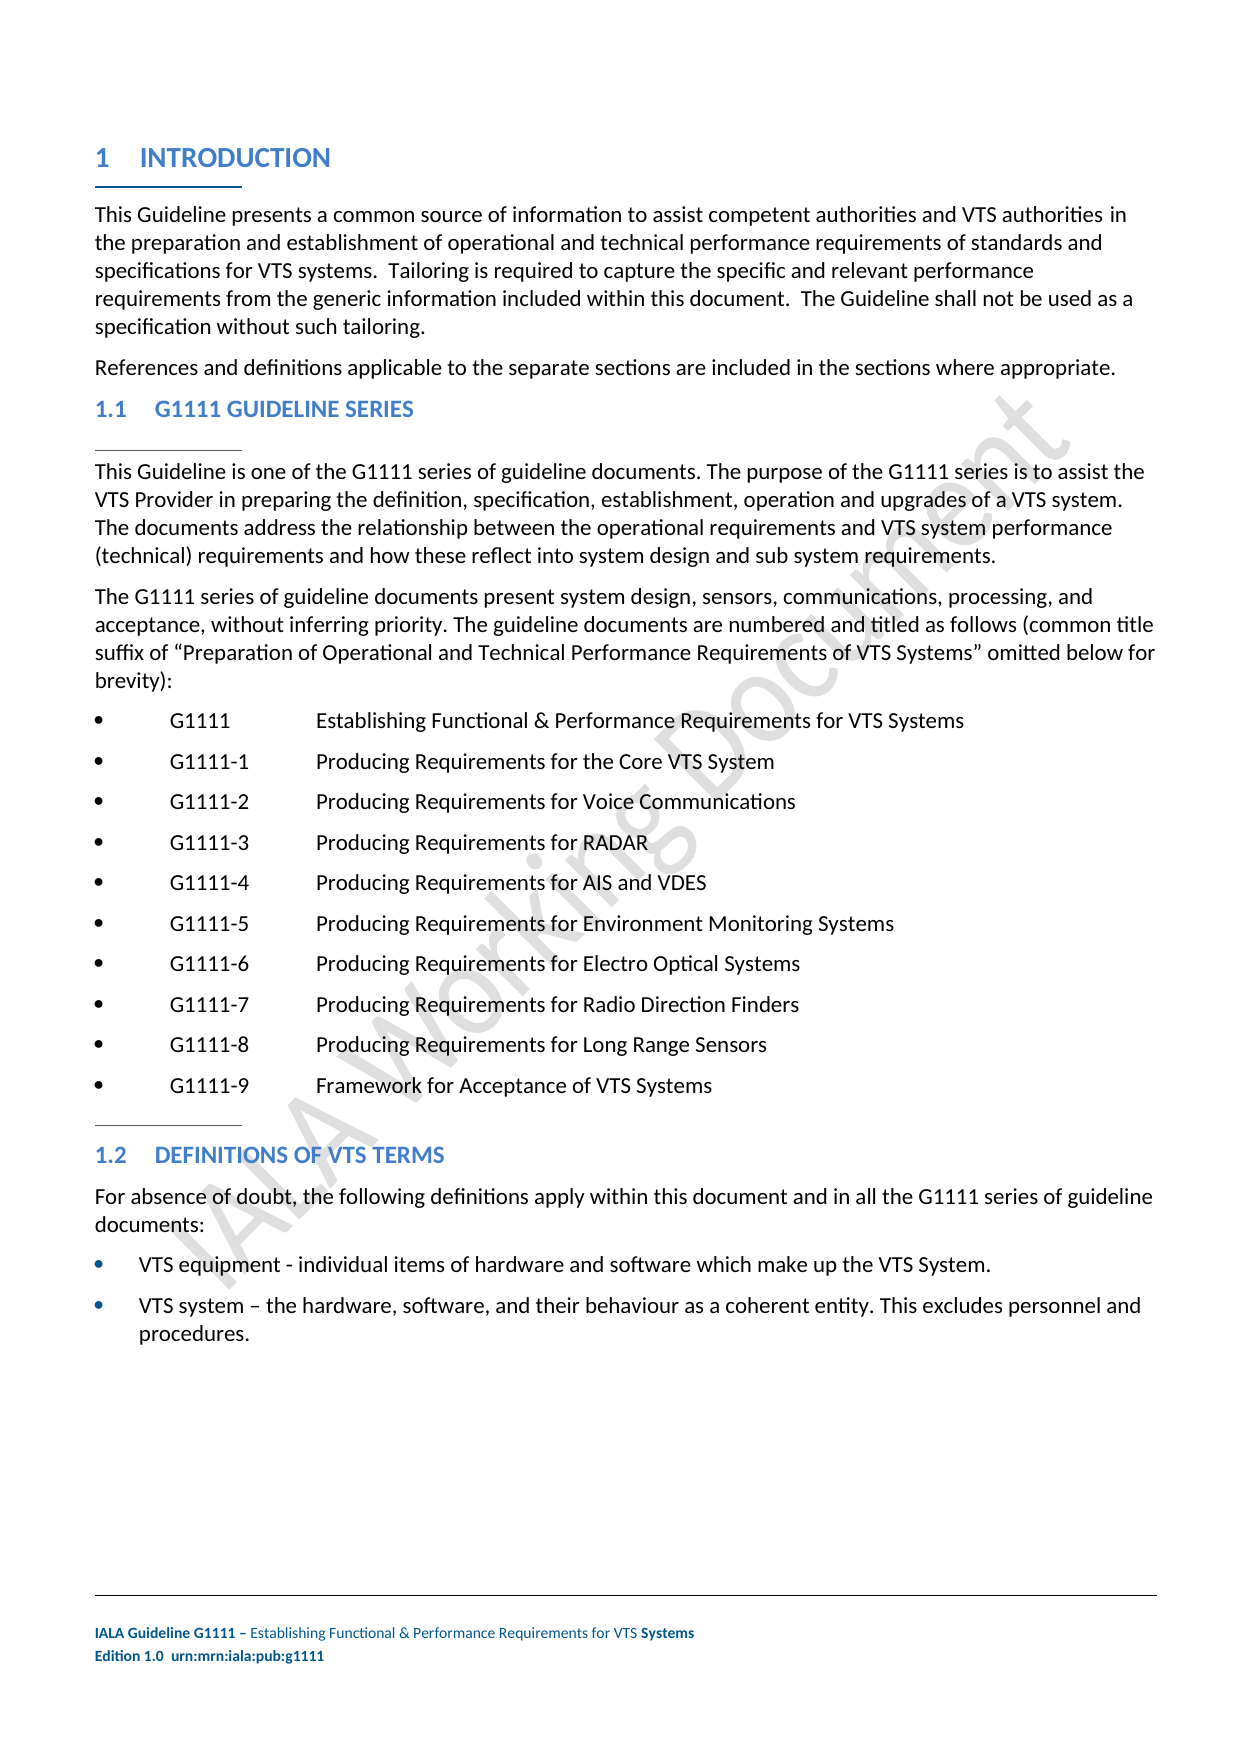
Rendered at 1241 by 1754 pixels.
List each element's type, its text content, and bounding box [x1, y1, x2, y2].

text VTS equipment - individual items of hardware and software which make up the VTS System. [94, 1250, 1157, 1278]
list G1111-7 Producing Requirements for Radio Direction Finders [94, 990, 1157, 1018]
text For absence of doubt, the following definitions apply within this document and in all the G1111 series of guideline documents: [94, 1182, 1157, 1238]
list G1111-1 Producing Requirements for the Core VTS System [94, 747, 1157, 775]
text This Guideline is one of the G1111 series of guideline documents. The purpose of the G1111 series is to assist the VTS Provider in preparing the definition, specification, establishment, operation and upgrades of a VTS system. The documents address the relationship between the operational requirements and VTS system performance (technical) requirements and how these reflect into system design and sub system requirements. [94, 457, 1157, 569]
list G1111 Establishing Functional & Performance Requirements for VTS Systems [94, 706, 1157, 734]
subtitle INTRODUCTION [94, 139, 1157, 174]
subtitle G1111 guideline series [94, 393, 1157, 424]
text The G1111 series of guideline documents present system design, sensors, communications, processing, and acceptance, without inferring priority. The guideline documents are numbered and titled as follows (common title suffix of “Preparation of Operational and Technical Performance Requirements of VTS Systems” omitted below for brevity): [94, 582, 1157, 694]
list G1111-8 Producing Requirements for Long Range Sensors [94, 1031, 1157, 1059]
list G1111-4 Producing Requirements for AIS and VDES [94, 868, 1157, 897]
list G1111-5 Producing Requirements for Environment Monitoring Systems [94, 909, 1157, 937]
list G1111-3 Producing Requirements for RADAR [94, 828, 1157, 856]
list G1111-2 Producing Requirements for Voice Communications [94, 787, 1157, 816]
subtitle Definitions of VTS terms [94, 1139, 1157, 1169]
text VTS system – the hardware, software, and their behaviour as a coherent entity. This excludes personnel and procedures. [94, 1291, 1157, 1347]
text References and definitions applicable to the separate sections are included in the sections where appropriate. [94, 353, 1157, 381]
list G1111-6 Producing Requirements for Electro Optical Systems [94, 949, 1157, 978]
text This Guideline presents a common source of information to assist competent authorities and VTS authorities in the preparation and establishment of operational and technical performance requirements of standards and specifications for VTS systems. Tailoring is required to capture the specific and relevant performance requirements from the generic information included within this document. The Guideline shall not be used as a specification without such tailoring. [94, 200, 1157, 340]
list G1111-9 Framework for Acceptance of VTS Systems [94, 1071, 1157, 1099]
